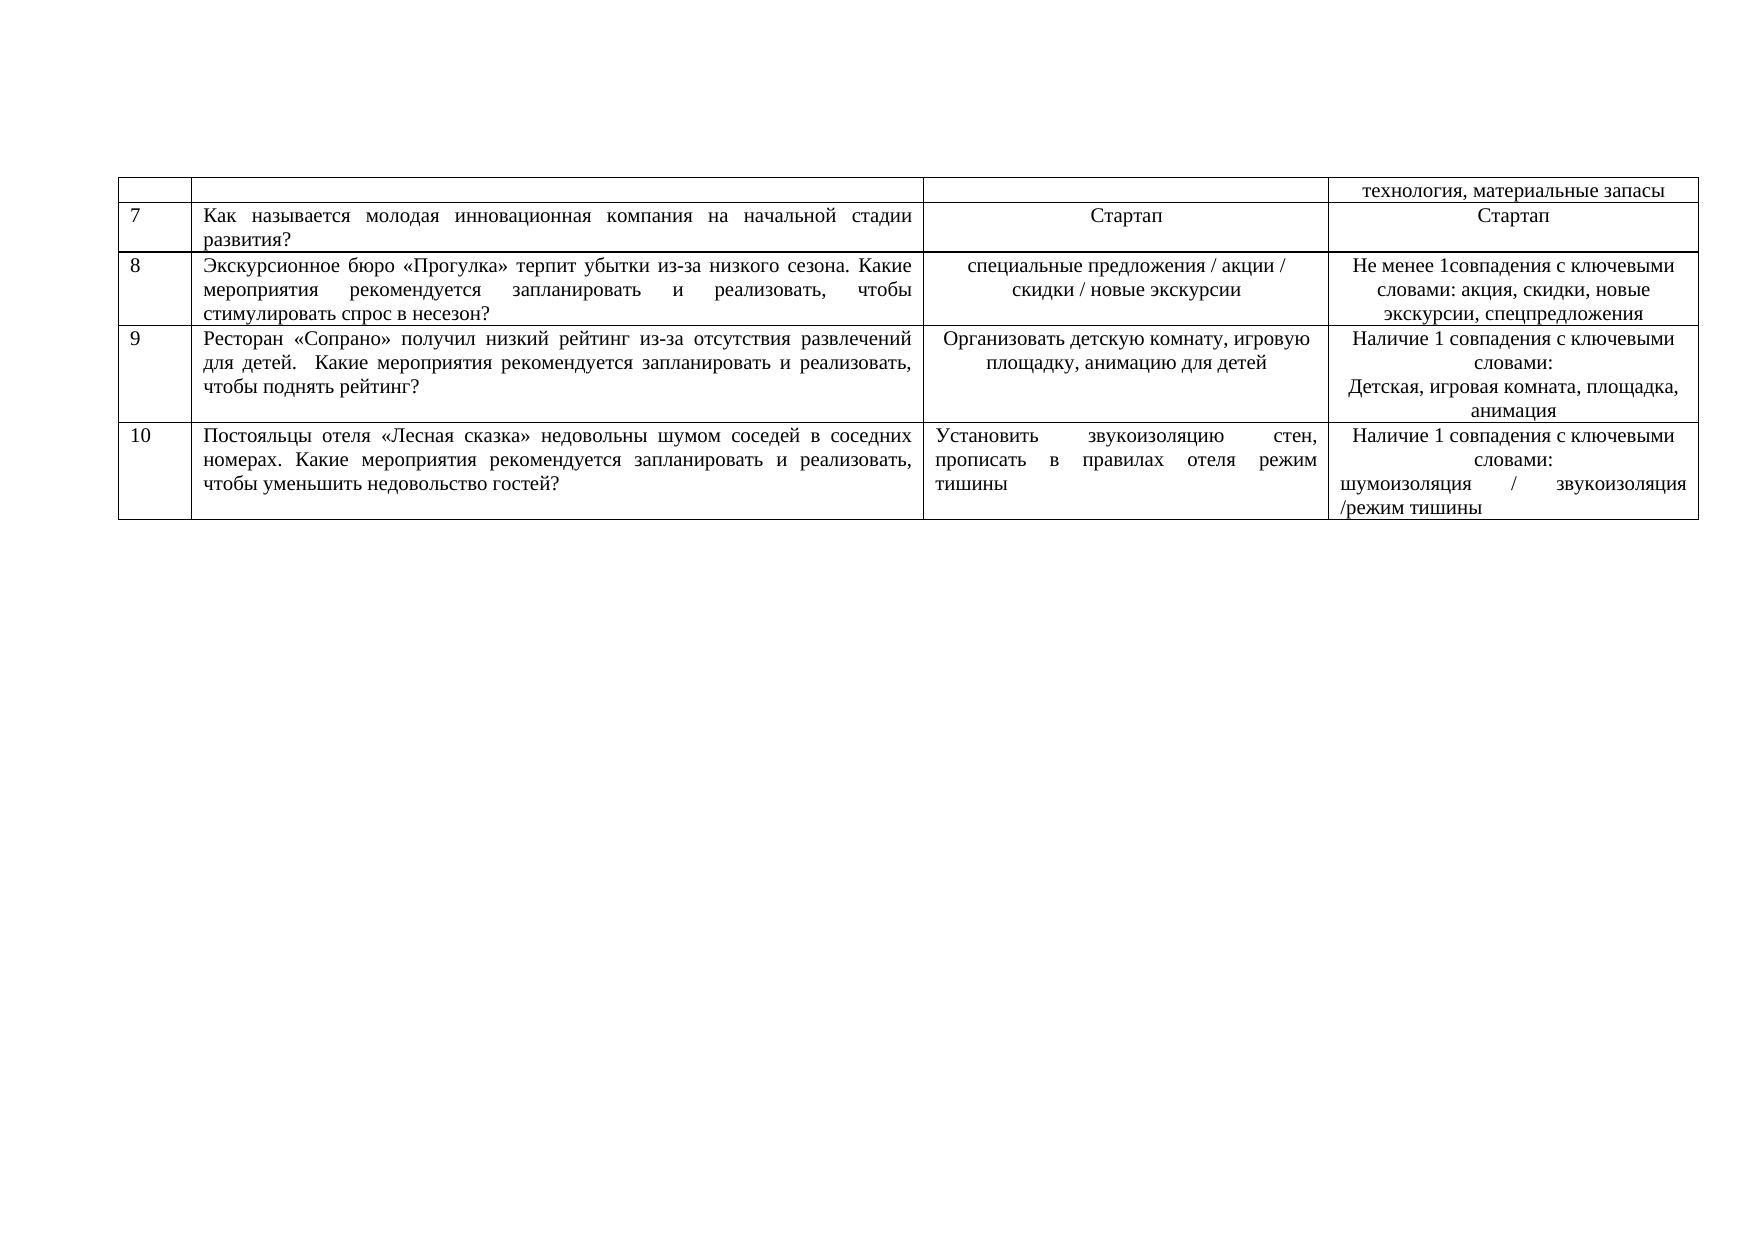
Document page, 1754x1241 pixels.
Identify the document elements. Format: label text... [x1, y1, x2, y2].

table_cell Организовать детскую комнату, игровую площадку, анимацию для детей [924, 326, 1328, 422]
table_cell 8 [119, 253, 191, 325]
table_cell Стартап [1329, 203, 1698, 251]
table_cell 10 [119, 423, 191, 519]
table_cell Не менее 1совпадения с ключевыми словами: акция, скидки, новые экскурсии, спецпредложения [1329, 253, 1698, 325]
table_cell 7 [119, 203, 191, 251]
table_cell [1329, 178, 1698, 202]
table_cell специальные предложения / акции / скидки / новые экскурсии [924, 253, 1328, 325]
table_cell Наличие 1 совпадения с ключевыми словами: Детская, игровая комната, площадка, анимация [1329, 326, 1698, 422]
table_cell Ресторан «Сопрано» получил низкий рейтинг из-за отсутствия развлечений для детей. Какие мероприятия рекомендуется запланировать и реализовать, чтобы поднять рейтинг? [192, 326, 923, 422]
table_cell Экскурсионное бюро «Прогулка» терпит убытки из-за низкого сезона. Какие мероприятия рекомендуется запланировать и реализовать, чтобы стимулировать спрос в несезон? [192, 253, 923, 325]
table_cell 9 [119, 326, 191, 422]
table_cell Как называется молодая инновационная компания на начальной стадии развития? [192, 203, 923, 251]
table_cell Наличие 1 совпадения с ключевыми словами: шумоизоляция / звукоизоляция /режим тишины [1329, 423, 1698, 519]
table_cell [192, 178, 923, 202]
table_cell Установить звукоизоляцию стен, прописать в правилах отеля режим тишины [924, 423, 1328, 519]
table_cell Стартап [924, 203, 1328, 251]
table_cell Постояльцы отеля «Лесная сказка» недовольны шумом соседей в соседних номерах. Какие мероприятия рекомендуется запланировать и реализовать, чтобы уменьшить недовольство гостей? [192, 423, 923, 519]
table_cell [924, 178, 1328, 202]
table_cell 6 [119, 178, 191, 202]
